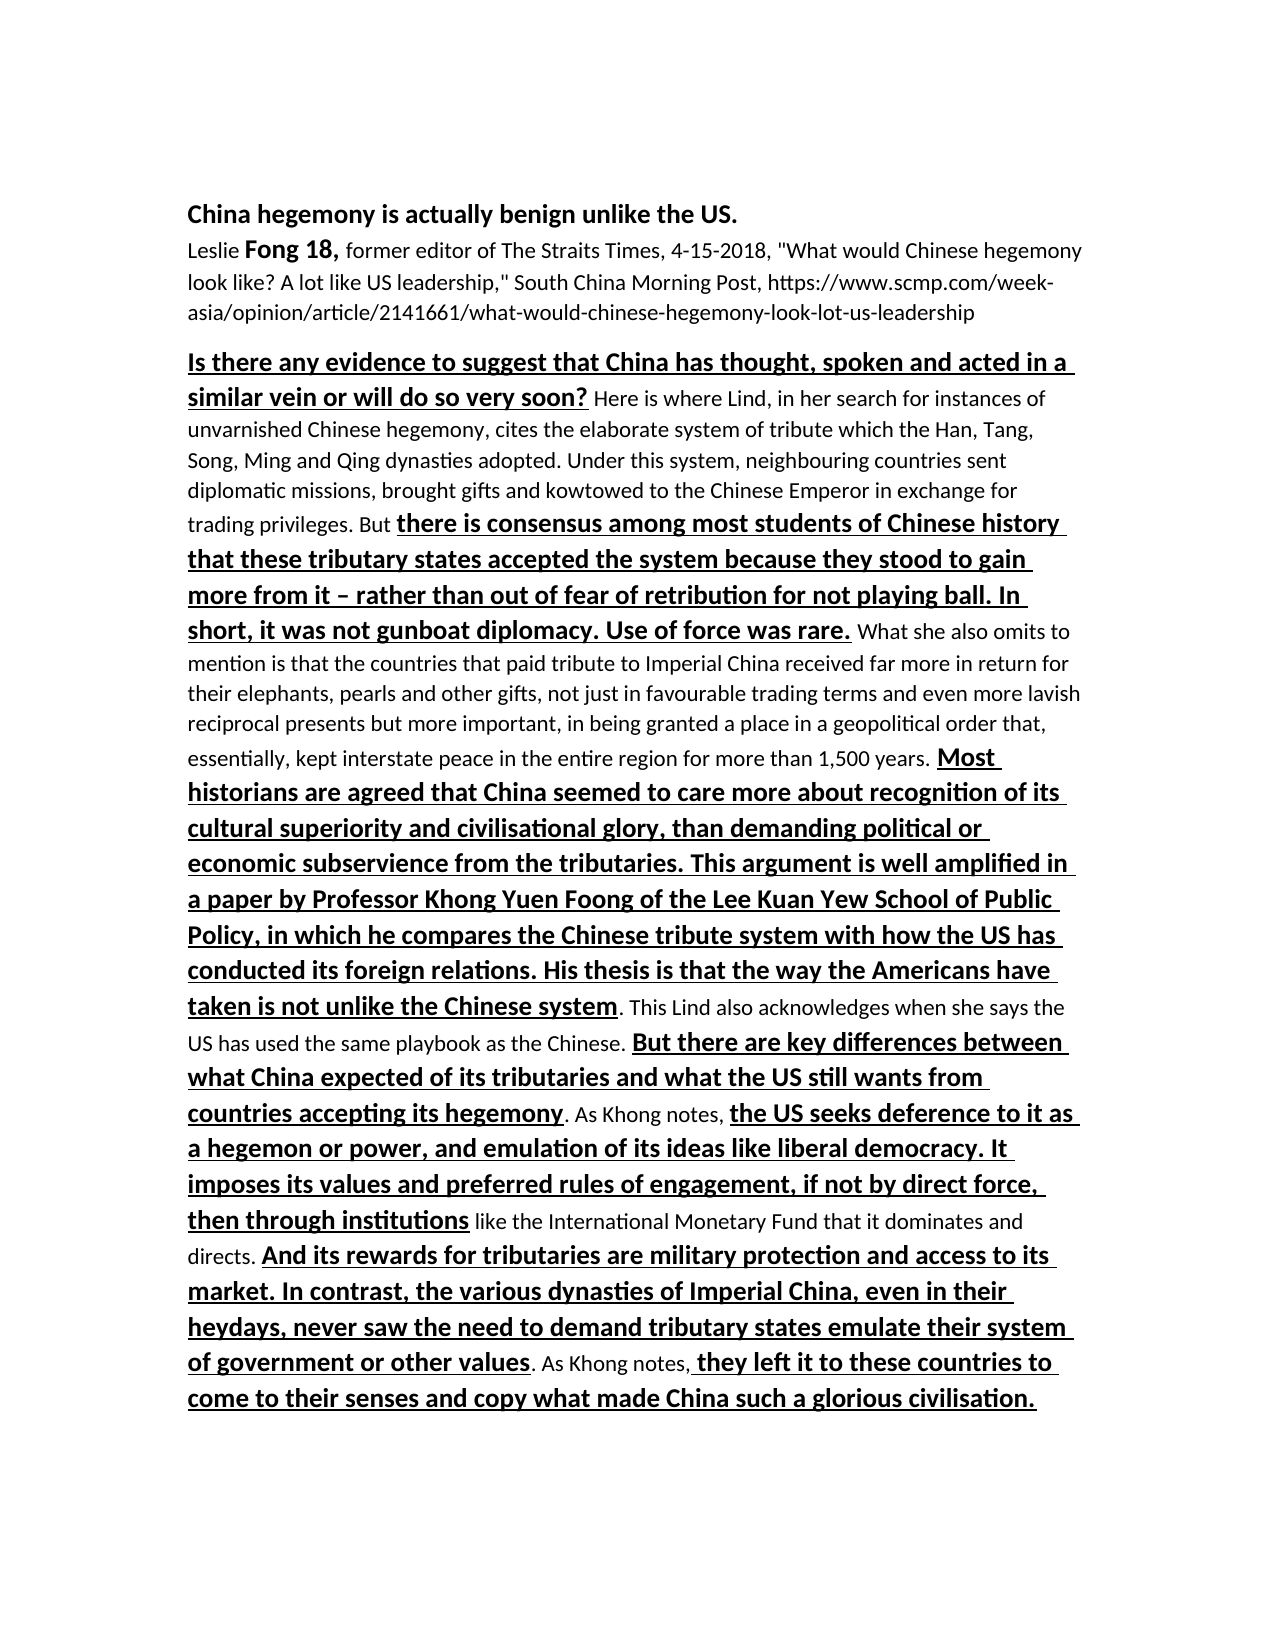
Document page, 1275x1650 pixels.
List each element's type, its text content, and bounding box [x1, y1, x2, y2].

text Leslie Fong 18, former editor of The Straits Times, 4-15-2018, "What would Chinese hegemony look like? A lot like US leadership," South China Morning Post, https://www.scmp.com/week-asia/opinion/article/2141661/what-would-chinese-hegemony-look-lot-us-leadership [187, 232, 1087, 326]
subtitle China hegemony is actually benign unlike the US. [187, 197, 1087, 230]
text Is there any evidence to suggest that China has thought, spoken and acted in a similar vein or will do so very soon? Here is where Lind, in her search for instances of unvarnished Chinese hegemony, cites the elaborate system of tribute which the Han, Tang, Song, Ming and Qing dynasties adopted. Under this system, neighbouring countries sent diplomatic missions, brought gifts and kowtowed to the Chinese Emperor in exchange for trading privileges. But there is consensus among most students of Chinese history that these tributary states accepted the system because they stood to gain more from it – rather than out of fear of retribution for not playing ball. In short, it was not gunboat diplomacy. Use of force was rare. What she also omits to mention is that the countries that paid tribute to Imperial China received far more in return for their elephants, pearls and other gifts, not just in favourable trading terms and even more lavish reciprocal presents but more important, in being granted a place in a geopolitical order that, essentially, kept interstate peace in the entire region for more than 1,500 years. Most historians are agreed that China seemed to care more about recognition of its cultural superiority and civilisational glory, than demanding political or economic subservience from the tributaries. This argument is well amplified in a paper by Professor Khong Yuen Foong of the Lee Kuan Yew School of Public Policy, in which he compares the Chinese tribute system with how the US has conducted its foreign relations. His thesis is that the way the Americans have taken is not unlike the Chinese system. This Lind also acknowledges when she says the US has used the same playbook as the Chinese. But there are key differences between what China expected of its tributaries and what the US still wants from countries accepting its hegemony. As Khong notes, the US seeks deference to it as a hegemon or power, and emulation of its ideas like liberal democracy. It imposes its values and preferred rules of engagement, if not by direct force, then through institutions like the International Monetary Fund that it dominates and directs. And its rewards for tributaries are military protection and access to its market. In contrast, the various dynasties of Imperial China, even in their heydays, never saw the need to demand tributary states emulate their system of government or other values. As Khong notes, they left it to these countries to come to their senses and copy what made China such a glorious civilisation. [187, 345, 1087, 1414]
